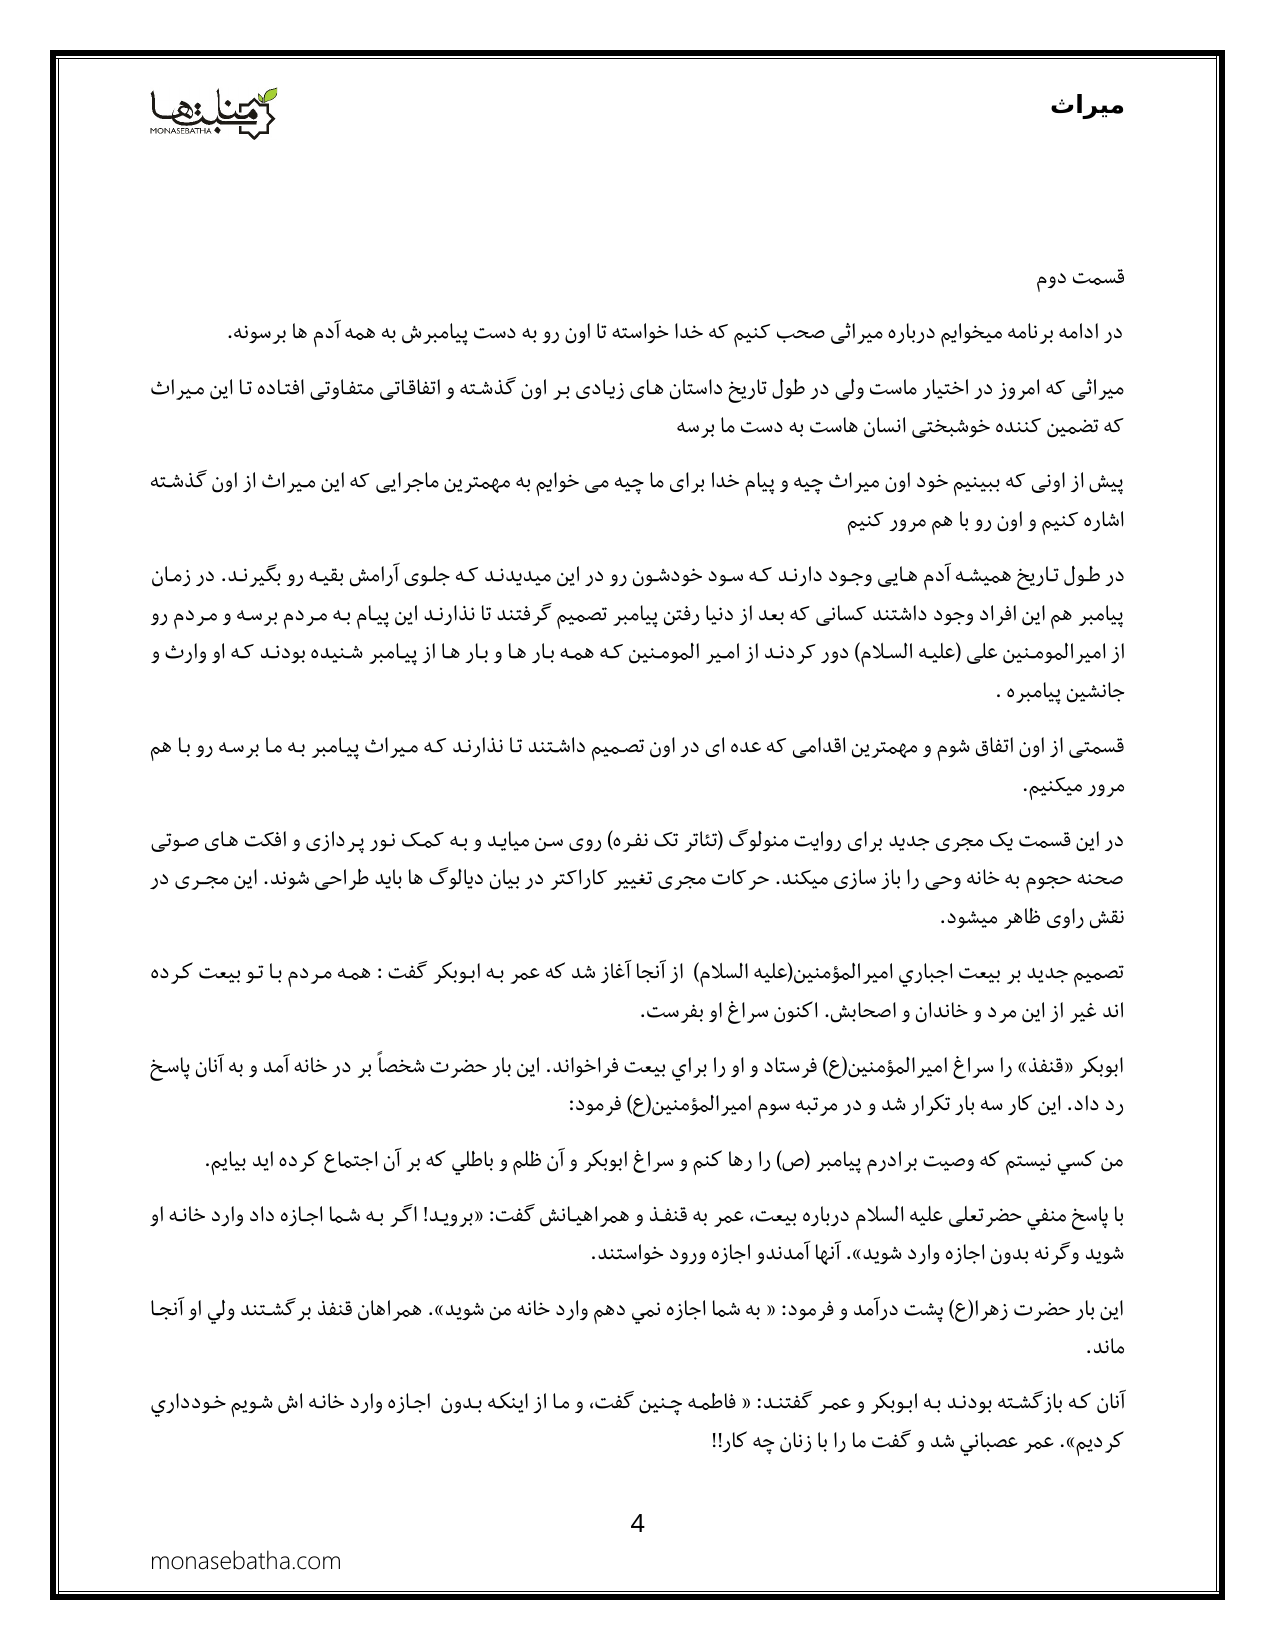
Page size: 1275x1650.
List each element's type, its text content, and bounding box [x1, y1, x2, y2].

text آنان كه بازگشته بودند به ابوبكر و عمر گفتند: « فاطمه چنين گفت، و ما از اينكه بدون اجازه وارد خانه اش شويم خودداري كرديم». عمر عصباني شد و گفت ما را با زنان چه كار!! [150, 1385, 1125, 1460]
text ابوبكر «قنفذ» را سراغ اميرالمؤمنين(ع) فرستاد و او را براي بيعت فراخواند. اين بار حضرت شخصاً بر در خانه آمد و به آنان پاسخ رد داد. اين كار سه بار تكرار شد و در مرتبه سوم اميرالمؤمنين(ع) فرمود: [150, 1049, 1125, 1123]
text قسمتی از اون اتفاق شوم و مهمترین اقدامی که عده ای در اون تصمیم داشتند تا نذارند که میراث پیامبر به ما برسه رو با هم مرور میکنیم. [150, 729, 1125, 803]
text پیش از اونی که ببینیم خود اون میراث چیه و پیام خدا برای ما چیه می خوایم به مهمترین ماجرایی که این میراث از اون گذشته اشاره کنیم و اون رو با هم مرور کنیم [150, 464, 1125, 539]
text با پاسخ منفي حضرتعلی علیه السلام درباره بيعت، عمر به قنفذ و همراهيانش گفت: «برويد!‌ اگر به شما اجازه داد وارد خانه او شويد وگرنه بدون اجازه وارد شويد». آنها آمدندو اجازه ورود خواستند. [150, 1198, 1125, 1272]
text میراثی که امروز در اختیار ماست ولی در طول تاریخ داستان های زیادی بر اون گذشته و اتفاقاتی متفاوتی افتاده تا این میراث که تضمین کننده خوشبختی انسان هاست به دست ما برسه [150, 371, 1125, 445]
text در طول تاریخ همیشه آدم هایی وجود دارند که سود خودشون رو در این میدیدند که جلوی آرامش بقیه رو بگیرند. در زمان پیامبر هم این افراد وجود داشتند کسانی که بعد از دنیا رفتن پیامبر تصمیم گرفتند تا نذارند این پیام به مردم برسه و مردم رو از امیرالمومنین علی (علیه السلام) دور کردند از امیر المومنین که همه بار ها و بار ها از پیامبر شنیده بودند که او وارث و جانشین پیامبره . [150, 558, 1125, 710]
text اين بار حضرت زهرا(ع) پشت درآمد و فرمود: « به شما اجازه نمي دهم وارد خانه من شويد». همراهان قنفذ برگشتند ولي او آنجا ماند. [150, 1292, 1125, 1366]
text در ادامه برنامه میخوایم درباره میراثی صحب کنیم که خدا خواسته تا اون رو به دست پیامبرش به همه آدم ها برسونه. [150, 316, 1125, 351]
text قسمت دوم [150, 260, 1125, 296]
text تصميم جديد بر بيعت اجباري اميرالمؤمنين(علیه السلام) از آنجا آغاز شد كه عمر به ابوبكر گفت : همه مردم با تو بيعت كرده اند غير از اين مرد و خاندان و اصحابش. اكنون سراغ او بفرست. [150, 955, 1125, 1029]
picture [150, 87, 278, 140]
text در این قسمت یک مجری جدید برای روایت منولوگ (تئاتر تک نفره) روی سن میاید و به کمک نور پردازی و افکت های صوتی صحنه حجوم به خانه وحی را باز سازی میکند. حرکات مجری تغییر کاراکتر در بیان دیالوگ ها باید طراحی شوند. این مجری در نقش راوی ظاهر میشود. [150, 823, 1125, 936]
text من كسي نيستم كه وصيت برادرم پيامبر (ص) را رها كنم و سراغ ابوبكر و آن ظلم و باطلي كه بر آن اجتماع كرده ايد بيايم. [150, 1143, 1125, 1178]
